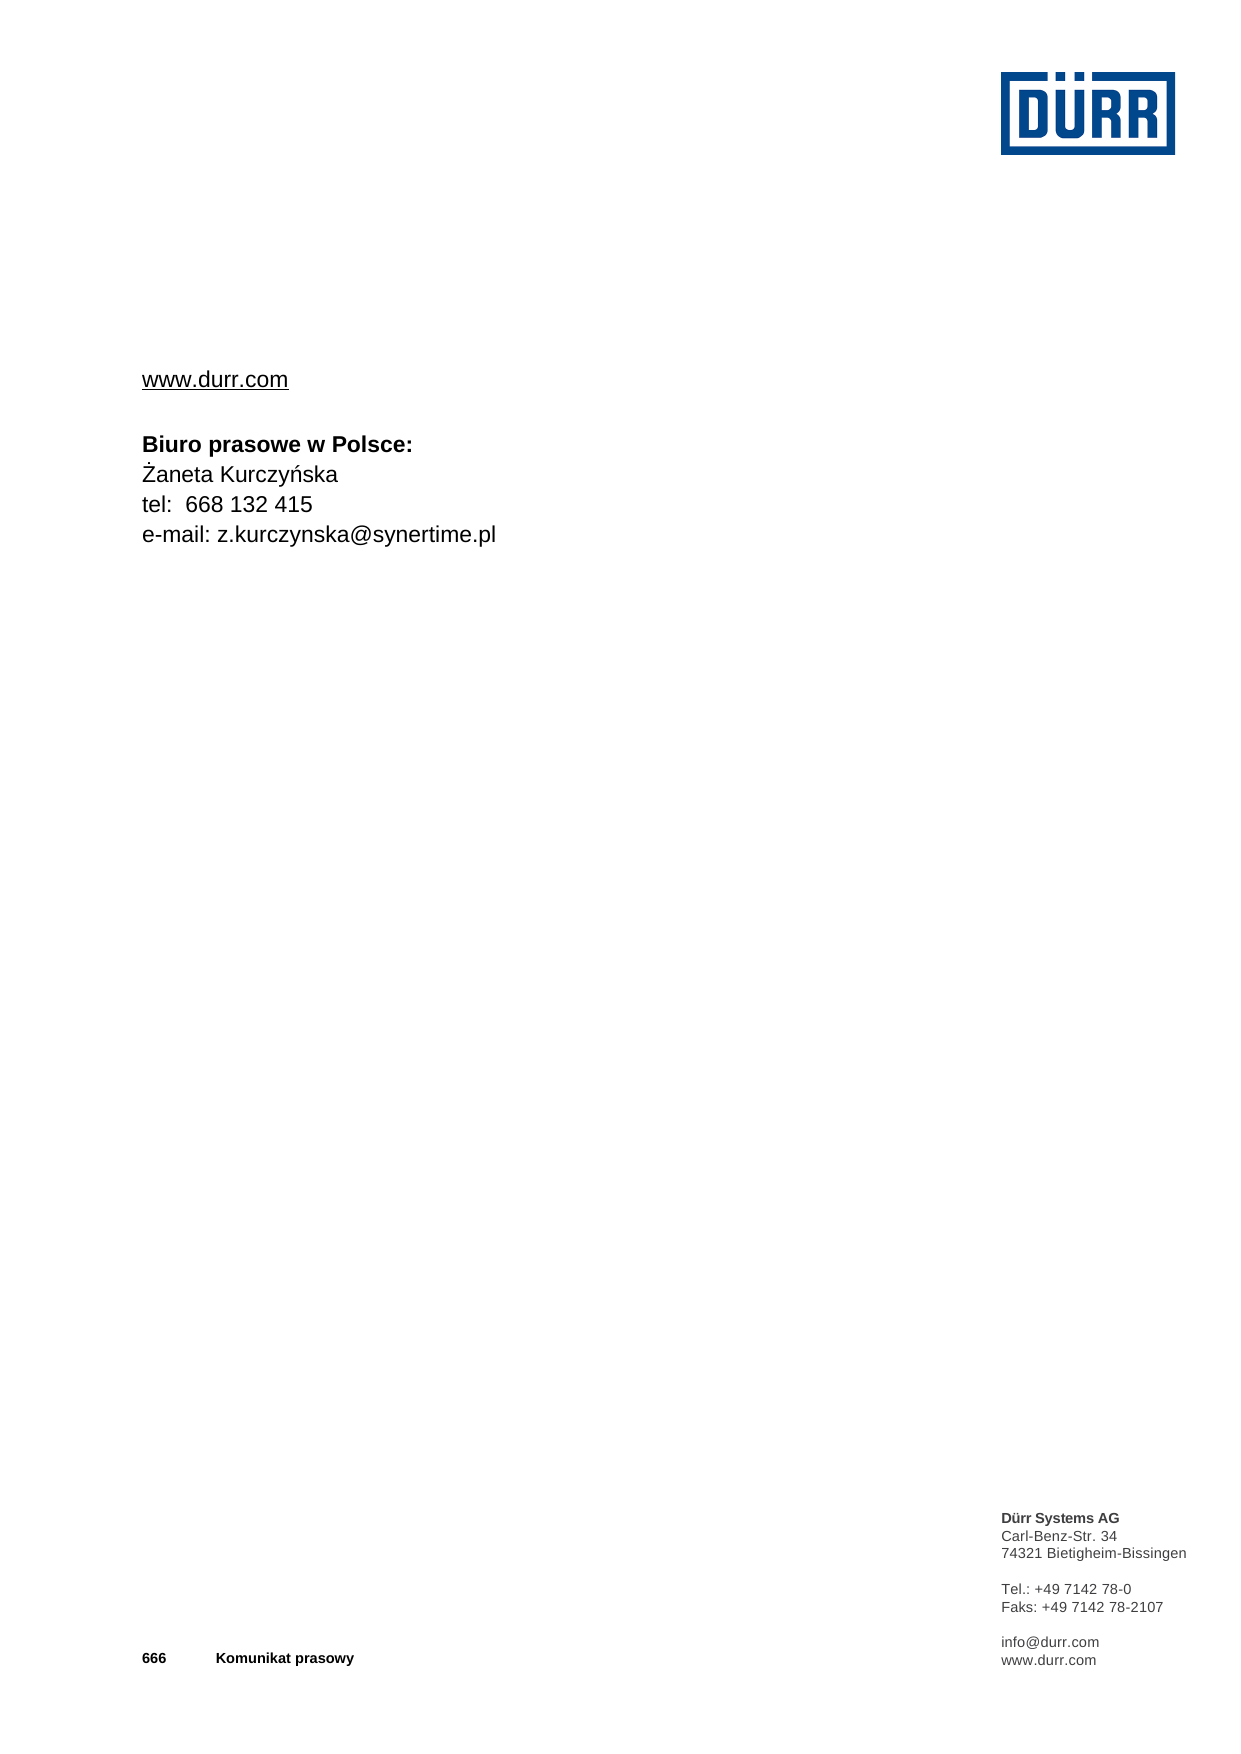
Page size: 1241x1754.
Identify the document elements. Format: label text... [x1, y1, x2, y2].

text Żaneta Kurczyńska [142, 461, 951, 487]
text www.durr.com [142, 366, 951, 392]
text e-mail: z.kurczynska@synertime.pl [142, 521, 951, 548]
text tel: 668 132 415 [142, 491, 951, 517]
picture [1001, 72, 1175, 155]
text Biuro prasowe w Polsce: [142, 431, 951, 457]
